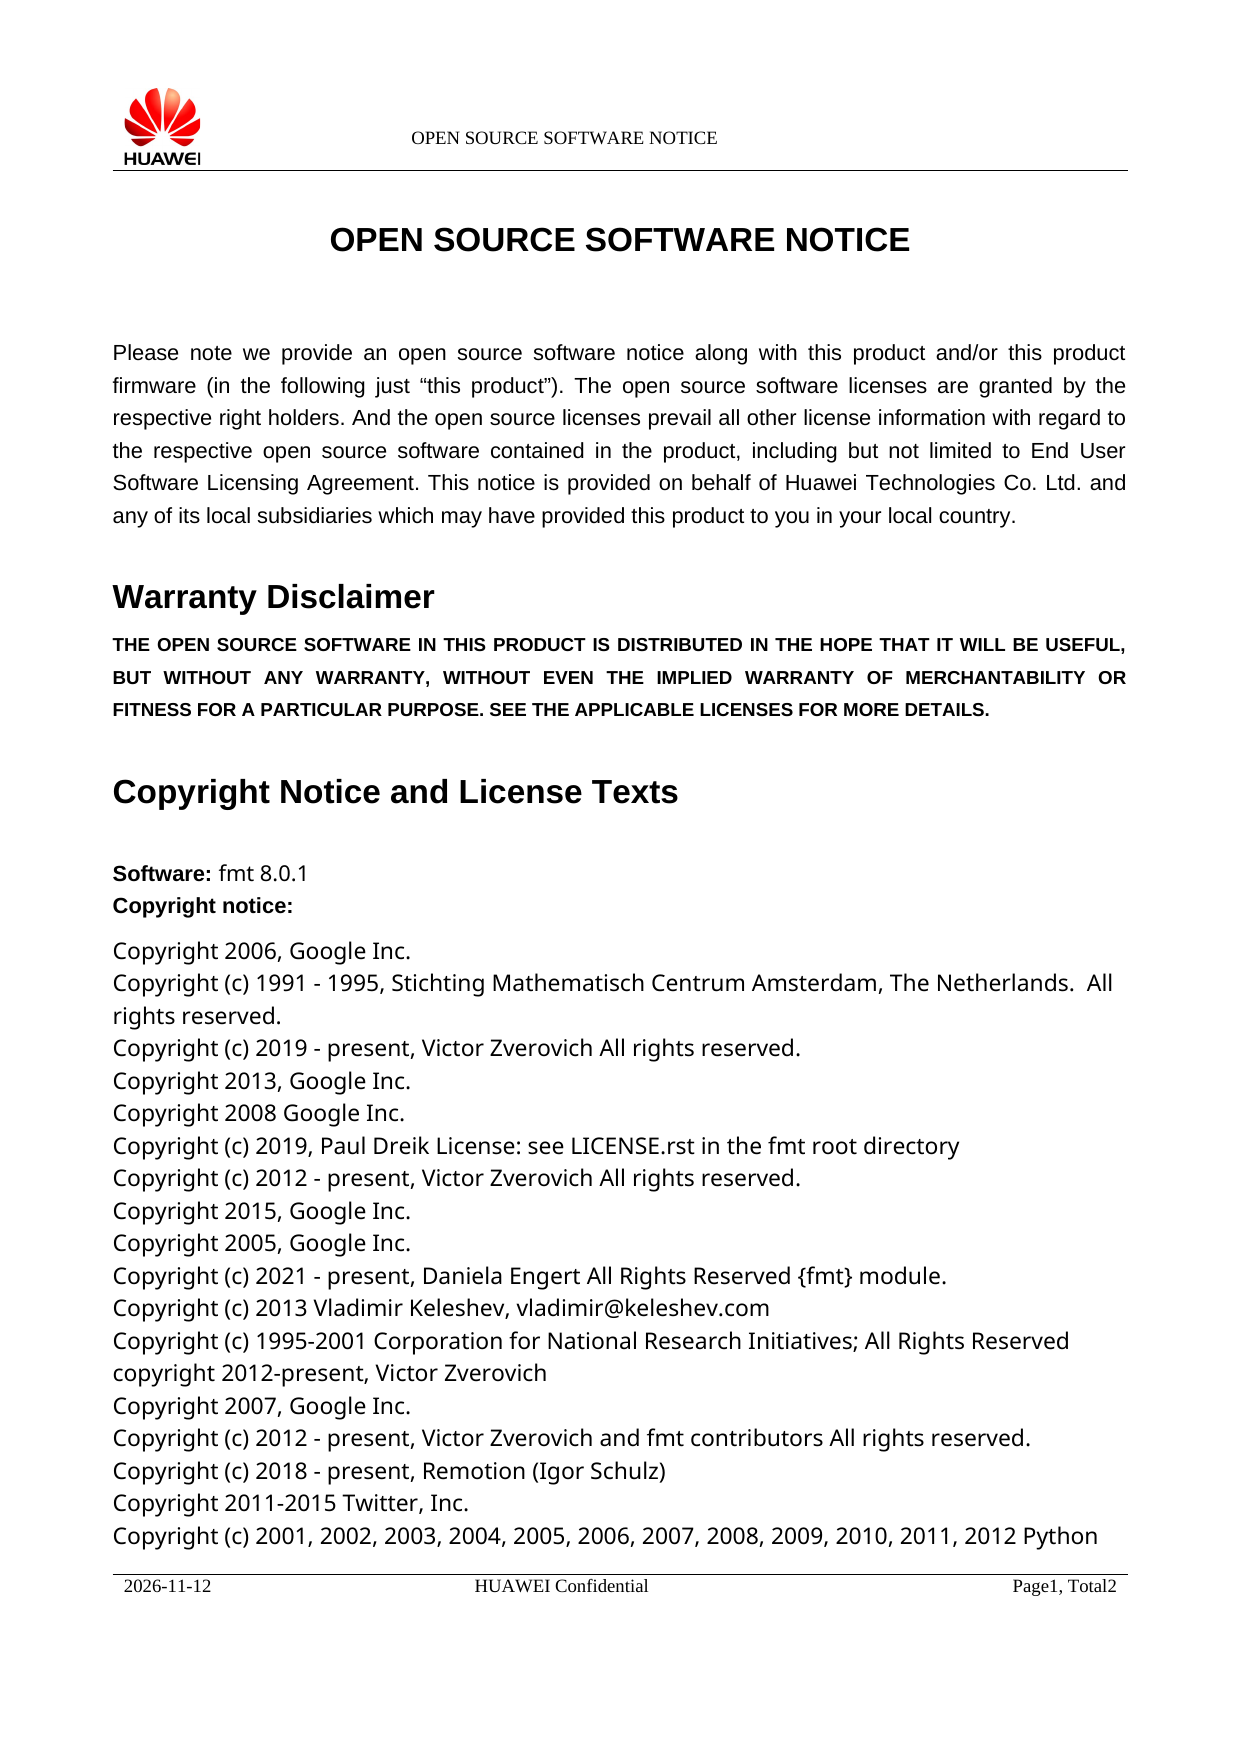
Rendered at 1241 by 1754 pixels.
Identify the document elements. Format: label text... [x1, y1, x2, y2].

text The open source software in this product is distributed in the hope that it will be useful, but WITHOUT ANY WARRANTY, without even the implied warranty of MERCHANTABILITY or FITNESS FOR A PARTICULAR PURPOSE. See the applicable licenses for more details. [112, 629, 1128, 726]
text Copyright 2006, Google Inc. Copyright (c) 1991 - 1995, Stichting Mathematisch Centrum Amsterdam, The Netherlands. All rights reserved. Copyright (c) 2019 - present, Victor Zverovich All rights reserved. Copyright 2013, Google Inc. Copyright 2008 Google Inc. Copyright (c) 2019, Paul Dreik License: see LICENSE.rst in the fmt root directory Copyright (c) 2012 - present, Victor Zverovich All rights reserved. Copyright 2015, Google Inc. Copyright 2005, Google Inc. Copyright (c) 2021 - present, Daniela Engert All Rights Reserved {fmt} module. Copyright (c) 2013 Vladimir Keleshev, vladimir@keleshev.com Copyright (c) 1995-2001 Corporation for National Research Initiatives; All Rights Reserved [112, 934, 1128, 1356]
text Warranty Disclaimer [112, 564, 1128, 629]
picture [124, 88, 201, 165]
text Please note we provide an open source software notice along with this product and/or this product firmware (in the following just “this product”). The open source software licenses are granted by the respective right holders. And the open source licenses prevail all other license information with regard to the respective open source software contained in the product, including but not limited to End User Software Licensing Agreement. This notice is provided on behalf of Huawei Technologies Co. Ltd. and any of its local subsidiaries which may have provided this product to you in your local country. [112, 336, 1128, 531]
text Copyright Notice and License Texts [112, 759, 1128, 824]
text Copyright notice: [112, 889, 1128, 921]
title Software: fmt 8.0.1 [112, 856, 1128, 889]
text OPEN SOURCE SOFTWARE NOTICE [112, 206, 1128, 271]
